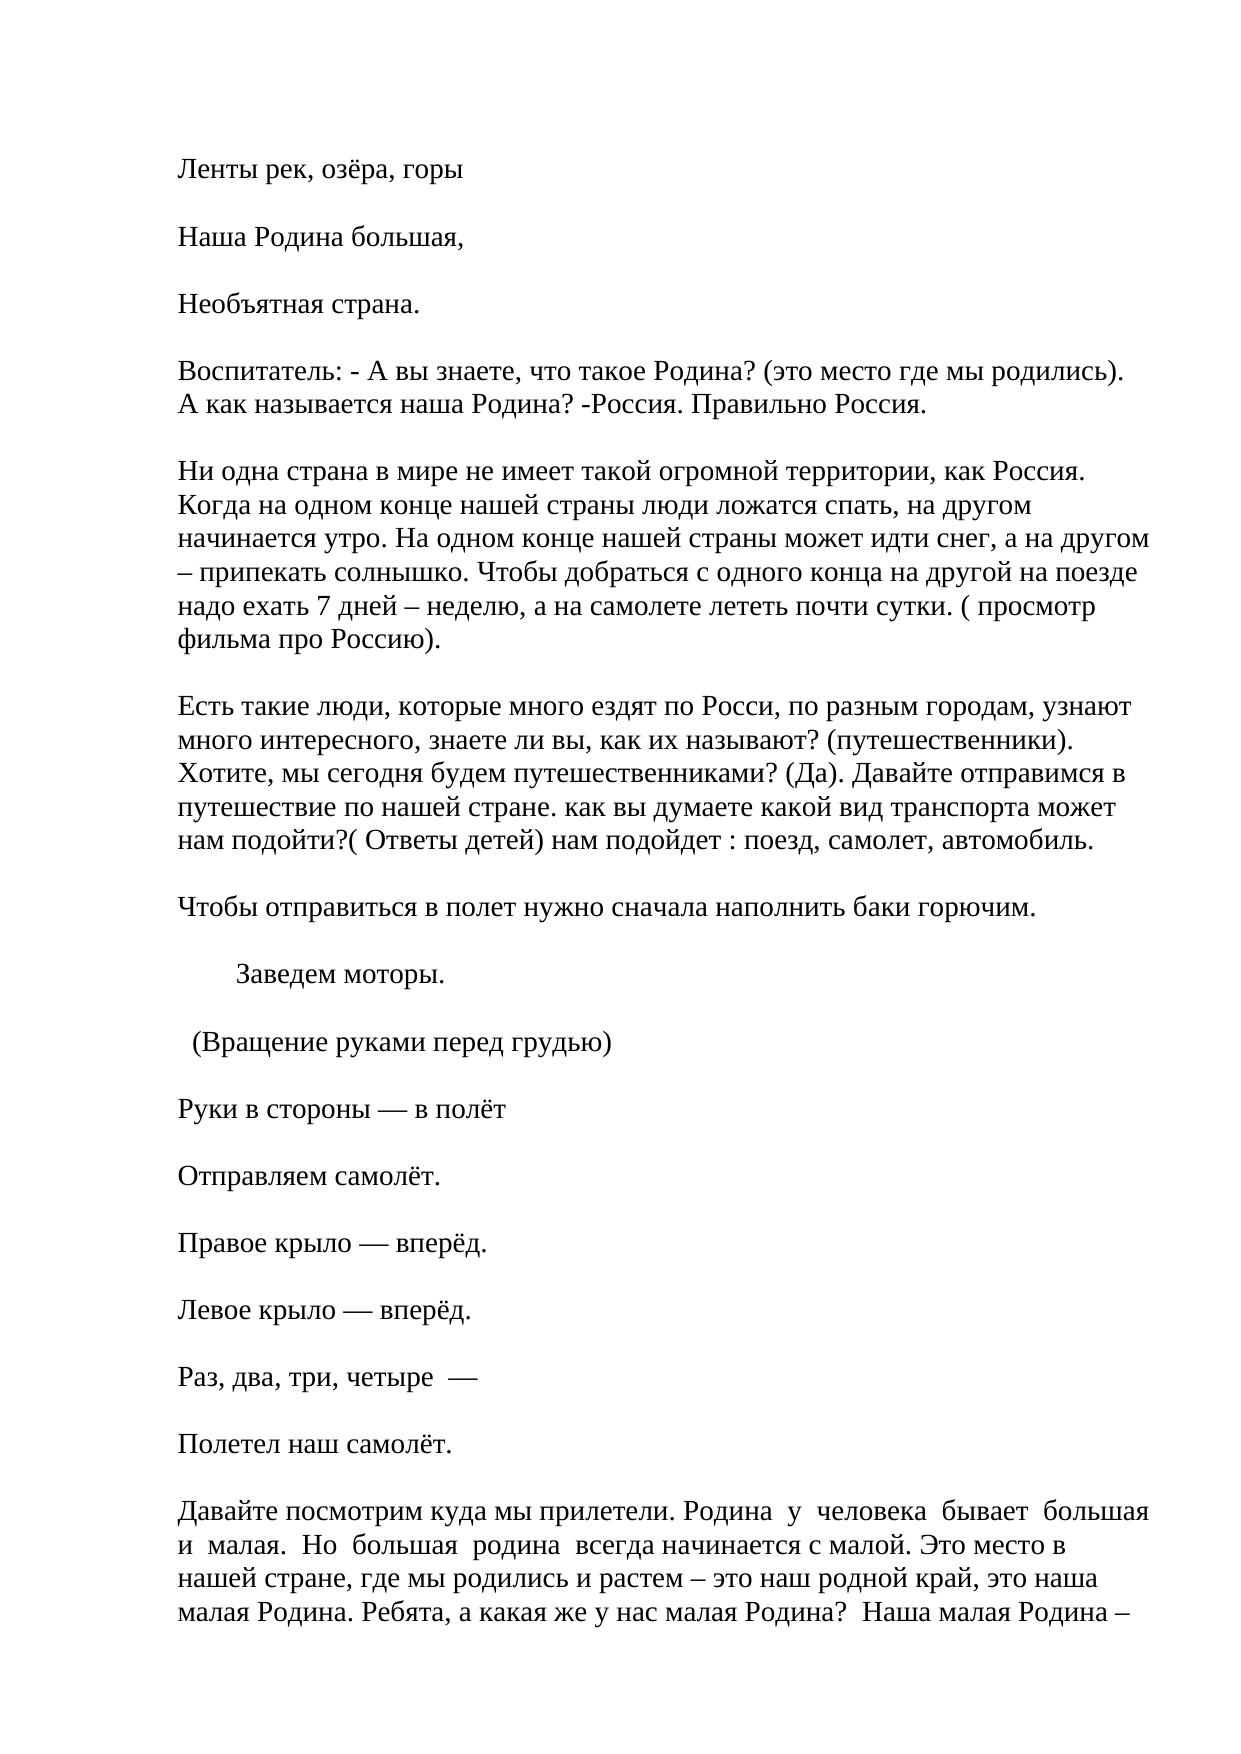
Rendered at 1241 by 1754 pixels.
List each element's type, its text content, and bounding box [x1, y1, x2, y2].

text Воспитатель: - А вы знаете, что такое Родина? (это место где мы родились). А как называется наша Родина? -Россия. Правильно Россия. [177, 353, 1152, 420]
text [177, 1493, 1152, 1627]
text Есть такие люди, которые много ездят по Росси, по разным городам, узнают много интересного, знаете ли вы, как их называют? (путешественники). Хотите, мы сегодня будем путешественниками? (Да). Давайте отправимся в путешествие по нашей стране. как вы думаете какой вид транспорта может нам подойти?( Ответы детей) нам подойдет : поезд, самолет, автомобиль. [177, 688, 1152, 856]
text Раз, два, три, четыре — [177, 1359, 1152, 1393]
text Руки в стороны — в полёт [177, 1091, 1152, 1124]
text Левое крыло — вперёд. [177, 1292, 1152, 1326]
text Наша Родина большая, [177, 219, 1152, 252]
text (Вращение руками перед грудью) [177, 1024, 1152, 1057]
text Правое крыло — вперёд. [177, 1225, 1152, 1258]
text Необъятная страна. [177, 286, 1152, 319]
text Заведем моторы. [177, 957, 1152, 990]
text Полетел наш самолёт. [177, 1426, 1152, 1460]
text Ленты рек, озёра, горы [177, 152, 1152, 185]
text Чтобы отправиться в полет нужно сначала наполнить баки горючим. [177, 889, 1152, 923]
text Ни одна страна в мире не имеет такой огромной территории, как Россия. Когда на одном конце нашей страны люди ложатся спать, на другом начинается утро. На одном конце нашей страны может идти снег, а на другом – припекать солнышко. Чтобы добраться с одного конца на другой на поезде надо ехать 7 дней – неделю, а на самолете лететь почти сутки. ( просмотр фильма про Россию). [177, 453, 1152, 655]
text Отправляем самолёт. [177, 1158, 1152, 1191]
